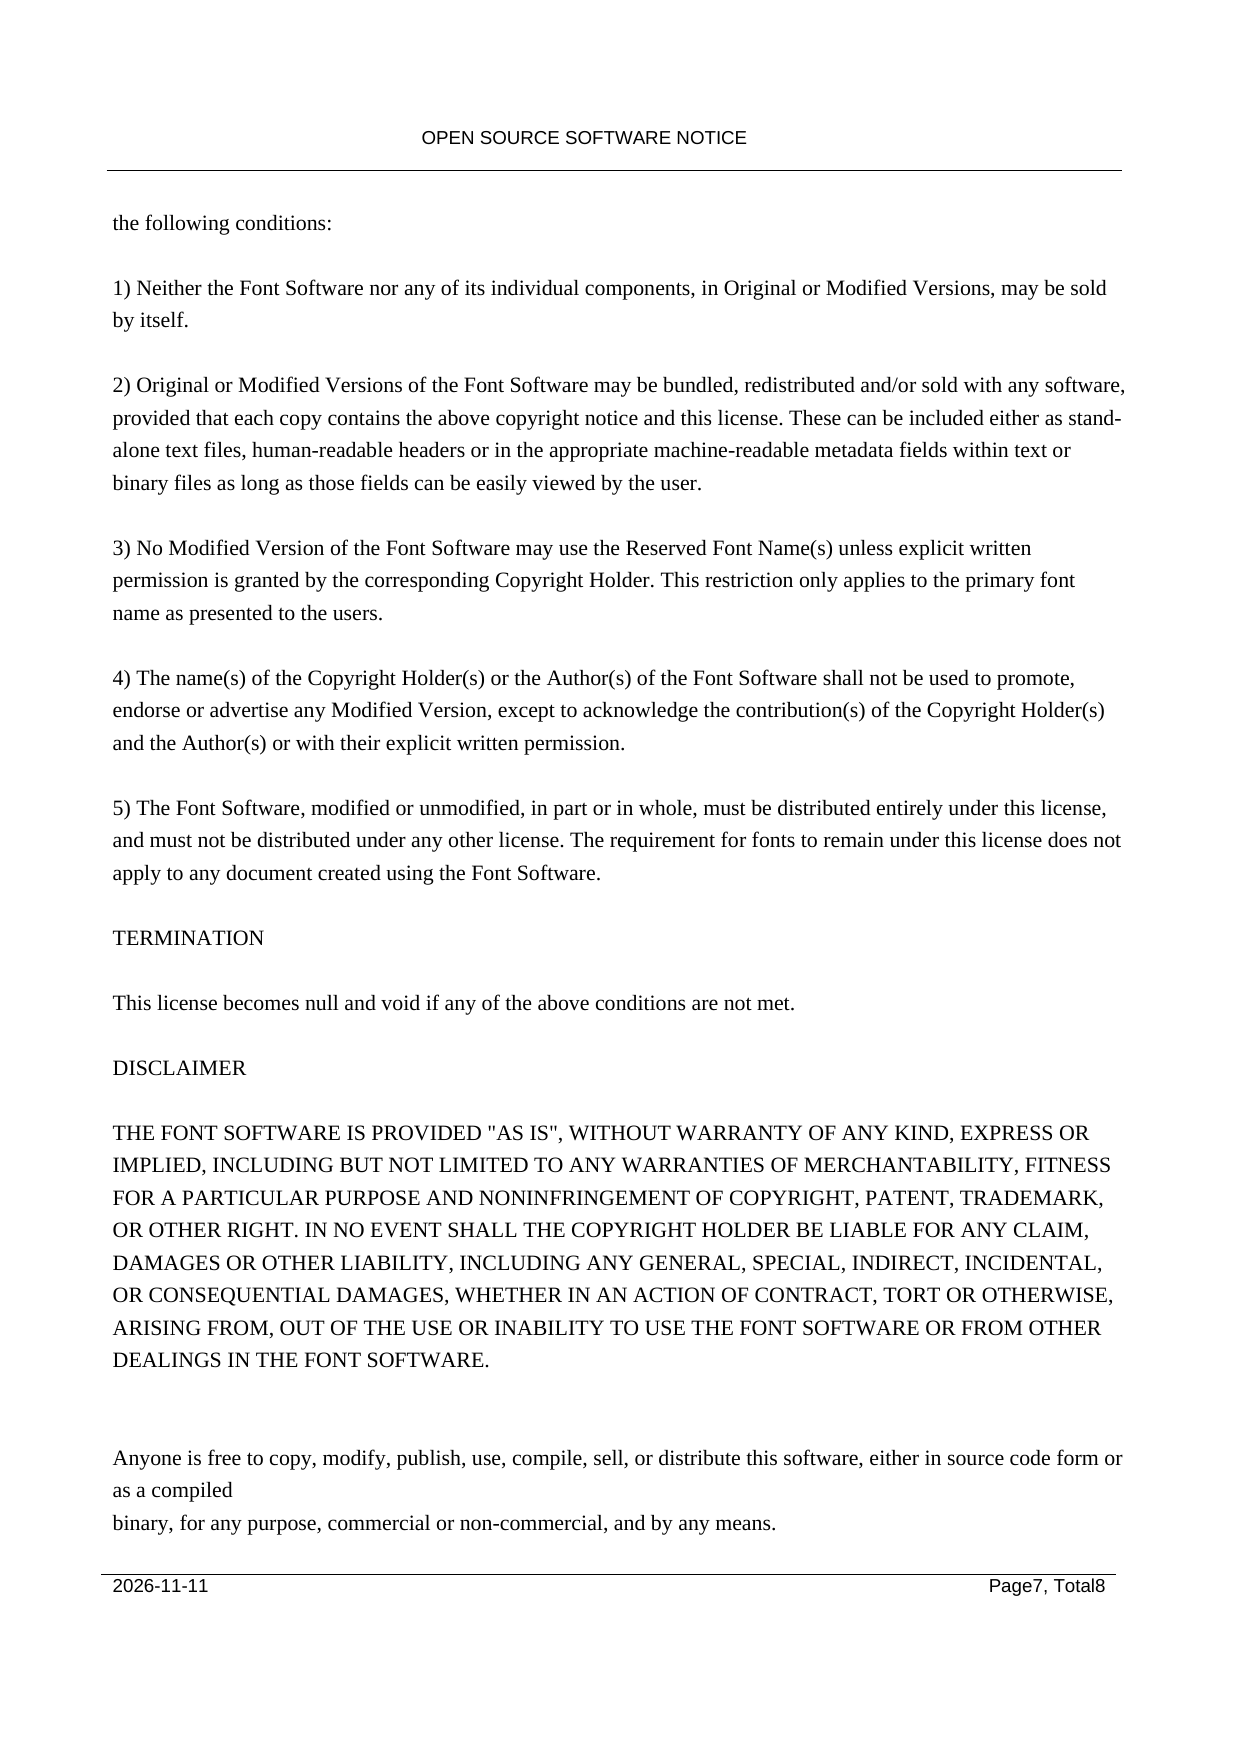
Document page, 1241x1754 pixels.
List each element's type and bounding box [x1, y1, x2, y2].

text [112, 206, 1128, 1539]
